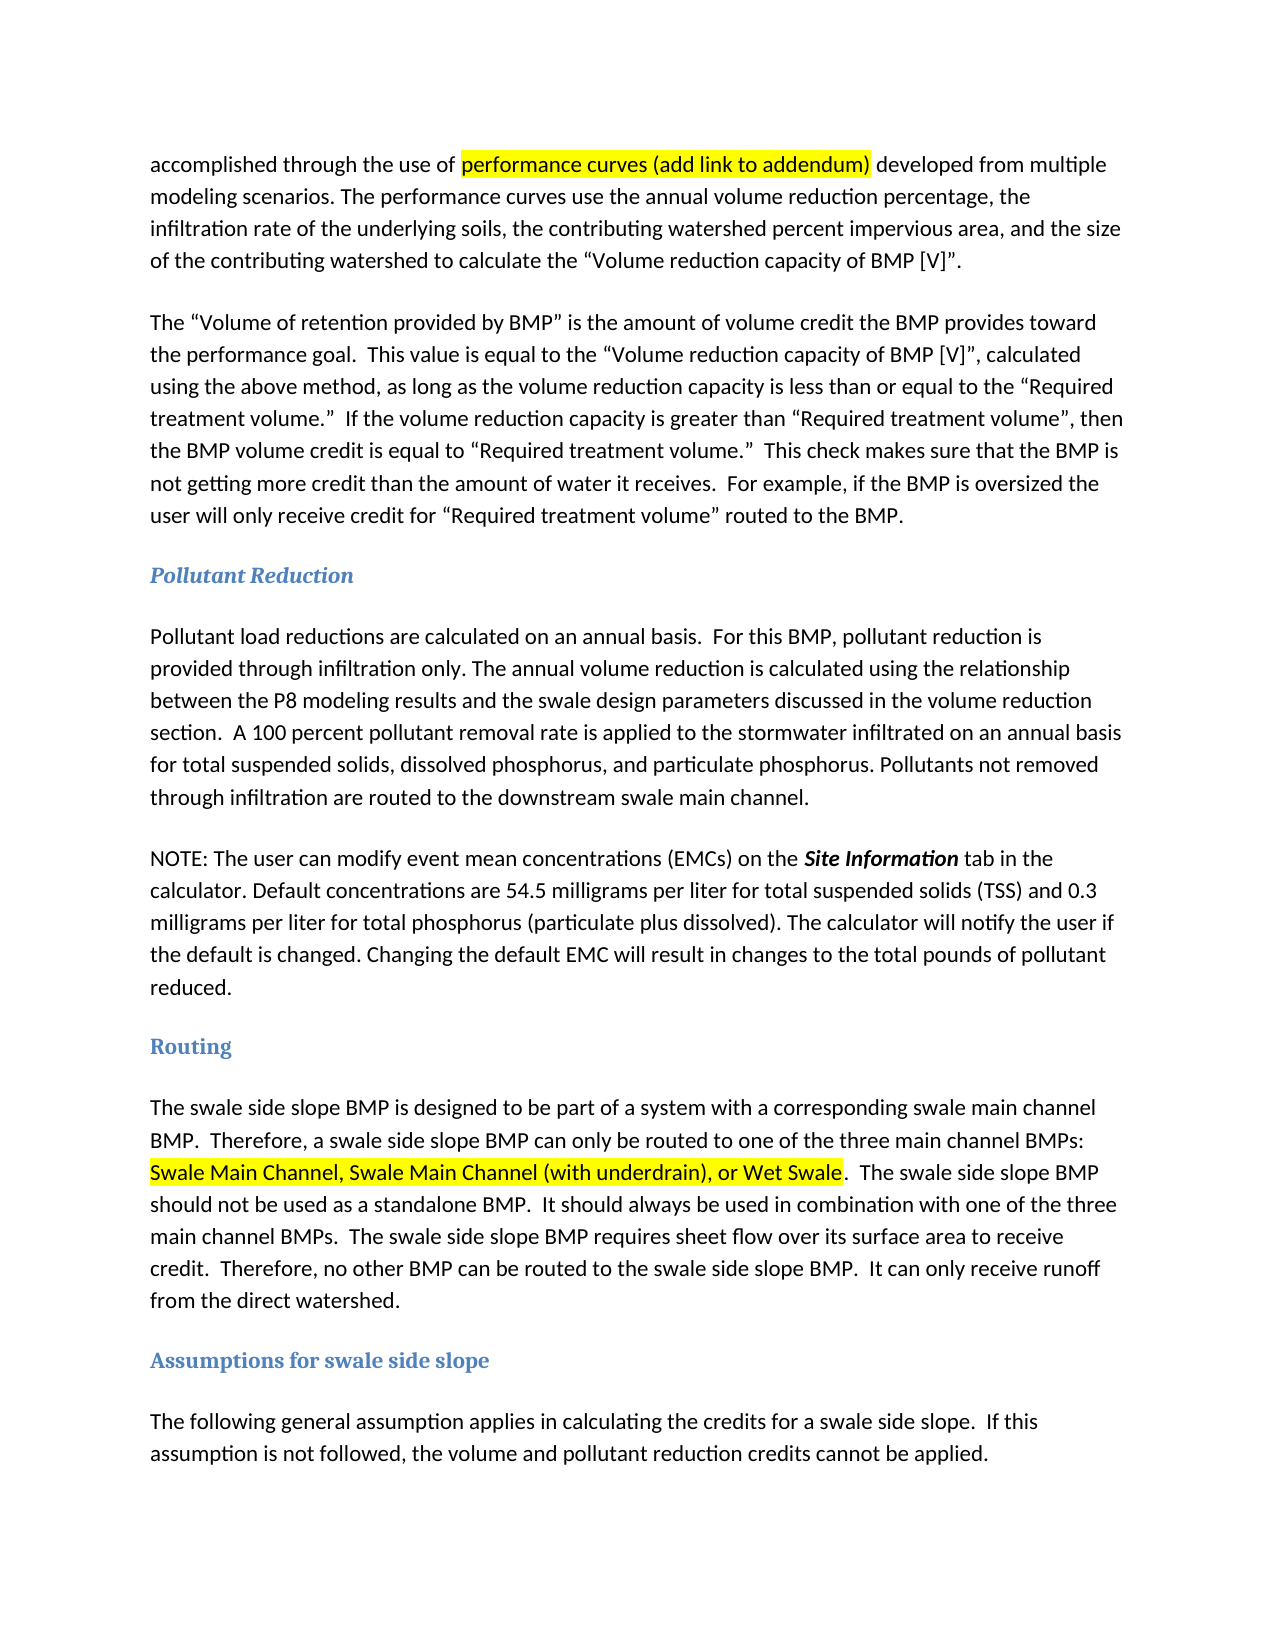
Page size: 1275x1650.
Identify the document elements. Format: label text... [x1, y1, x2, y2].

text Pollutant load reductions are calculated on an annual basis. For this BMP, pollutant reduction is provided through infiltration only. The annual volume reduction is calculated using the relationship between the P8 modeling results and the swale design parameters discussed in the volume reduction section. A 100 percent pollutant removal rate is applied to the stormwater infiltrated on an annual basis for total suspended solids, dissolved phosphorus, and particulate phosphorus. Pollutants not removed through infiltration are routed to the downstream swale main channel. [150, 622, 1125, 811]
text NOTE: The user can modify event mean concentrations (EMCs) on the Site Information tab in the calculator. Default concentrations are 54.5 milligrams per liter for total suspended solids (TSS) and 0.3 milligrams per liter for total phosphorus (particulate plus dissolved). The calculator will notify the user if the default is changed. Changing the default EMC will result in changes to the total pounds of pollutant reduced. [150, 844, 1125, 1001]
text The swale side slope BMP is designed to be part of a system with a corresponding swale main channel BMP. Therefore, a swale side slope BMP can only be routed to one of the three main channel BMPs: Swale Main Channel, Swale Main Channel (with underdrain), or Wet Swale. The swale side slope BMP should not be used as a standalone BMP. It should always be used in combination with one of the three main channel BMPs. The swale side slope BMP requires sheet flow over its surface area to receive credit. Therefore, no other BMP can be routed to the swale side slope BMP. It can only receive runoff from the direct watershed. [150, 1093, 1125, 1315]
subtitle Assumptions for swale side slope [150, 1348, 1125, 1374]
text The “Volume of retention provided by BMP” is the amount of volume credit the BMP provides toward the performance goal. This value is equal to the “Volume reduction capacity of BMP [V]”, calculated using the above method, as long as the volume reduction capacity is less than or equal to the “Required treatment volume.” If the volume reduction capacity is greater than “Required treatment volume”, then the BMP volume credit is equal to “Required treatment volume.” This check makes sure that the BMP is not getting more credit than the amount of water it receives. For example, if the BMP is oversized the user will only receive credit for “Required treatment volume” routed to the BMP. [150, 308, 1125, 529]
subtitle Routing [150, 1034, 1125, 1061]
subtitle Pollutant Reduction [150, 562, 1125, 589]
text The following general assumption applies in calculating the credits for a swale side slope. If this assumption is not followed, the volume and pollutant reduction credits cannot be applied. [150, 1407, 1125, 1468]
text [150, 150, 1125, 274]
